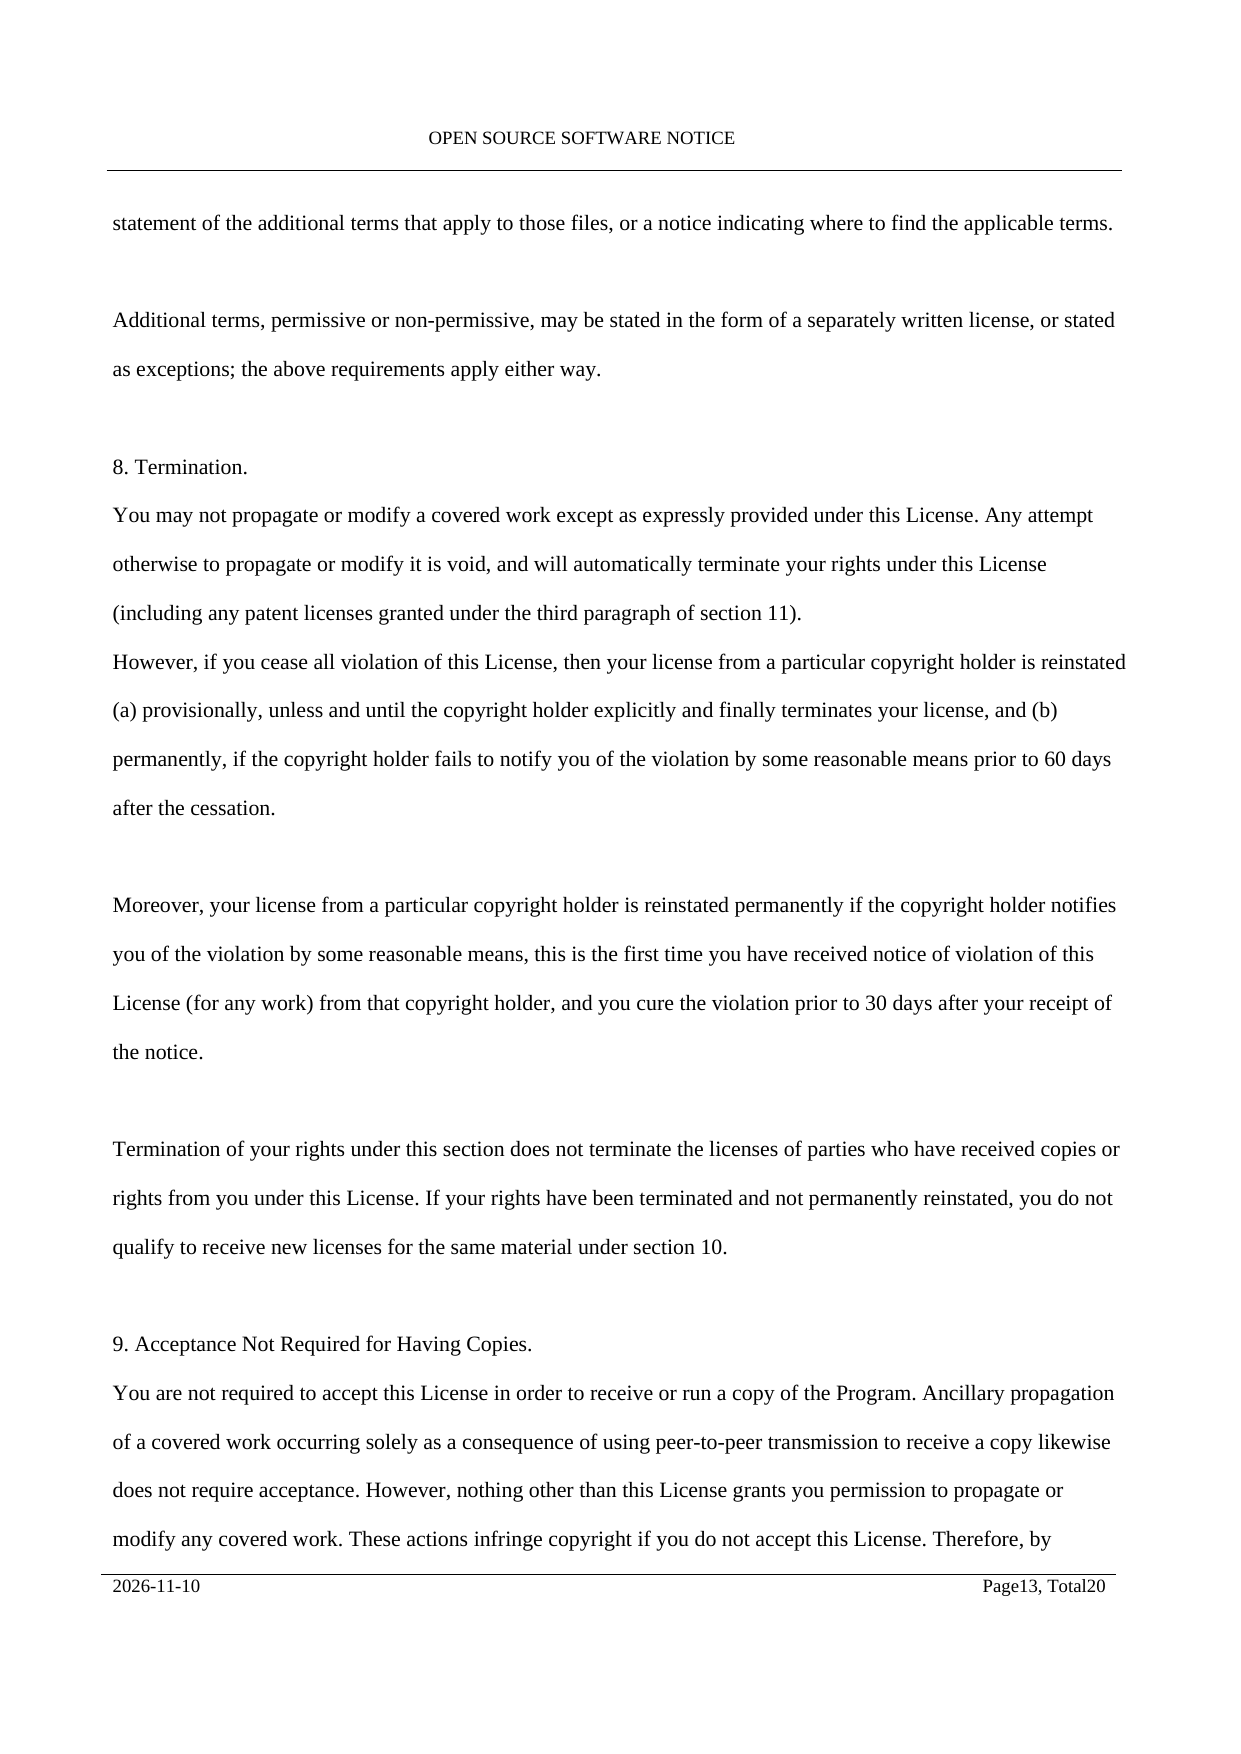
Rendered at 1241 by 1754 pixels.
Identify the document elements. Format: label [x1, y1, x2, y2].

text [112, 206, 1128, 1555]
